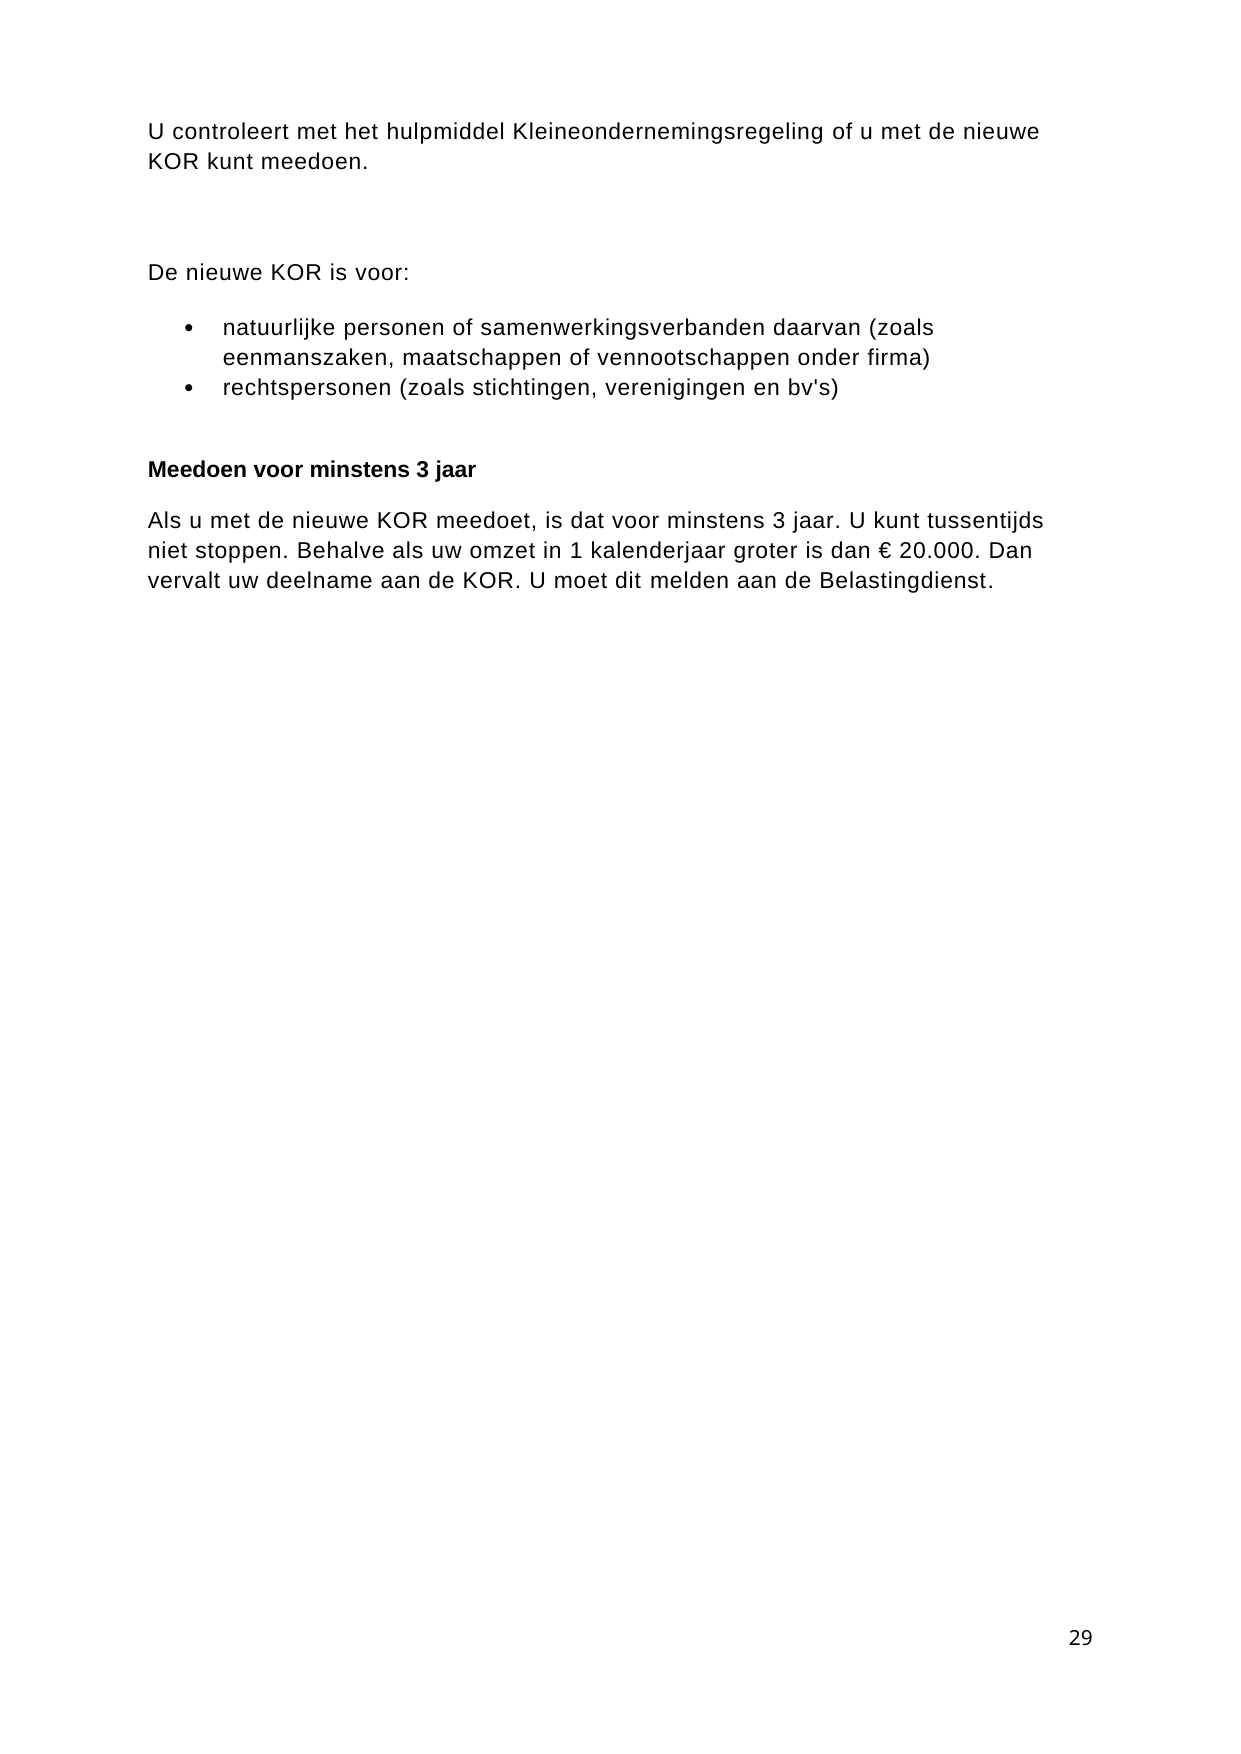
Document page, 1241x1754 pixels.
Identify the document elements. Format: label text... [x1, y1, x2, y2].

text Als u met de nieuwe KOR meedoet, is dat voor minstens 3 jaar. U kunt tussentijds niet stoppen. Behalve als uw omzet in 1 kalenderjaar groter is dan € 20.000. Dan vervalt uw deelname aan de KOR. U moet dit melden aan de Belastingdienst. [148, 507, 1092, 593]
text U controleert met het hulpmiddel Kleineondernemingsregeling of u met de nieuwe KOR kunt meedoen. [148, 118, 1092, 175]
text Meedoen voor minstens 3 jaar [148, 456, 1092, 482]
list natuurlijke personen of samenwerkingsverbanden daarvan (zoals eenmanszaken, maatschappen of vennootschappen onder firma) [185, 314, 1092, 371]
text De nieuwe KOR is voor: [148, 259, 1092, 285]
list rechtspersonen (zoals stichtingen, verenigingen en bv's) [185, 374, 1092, 401]
